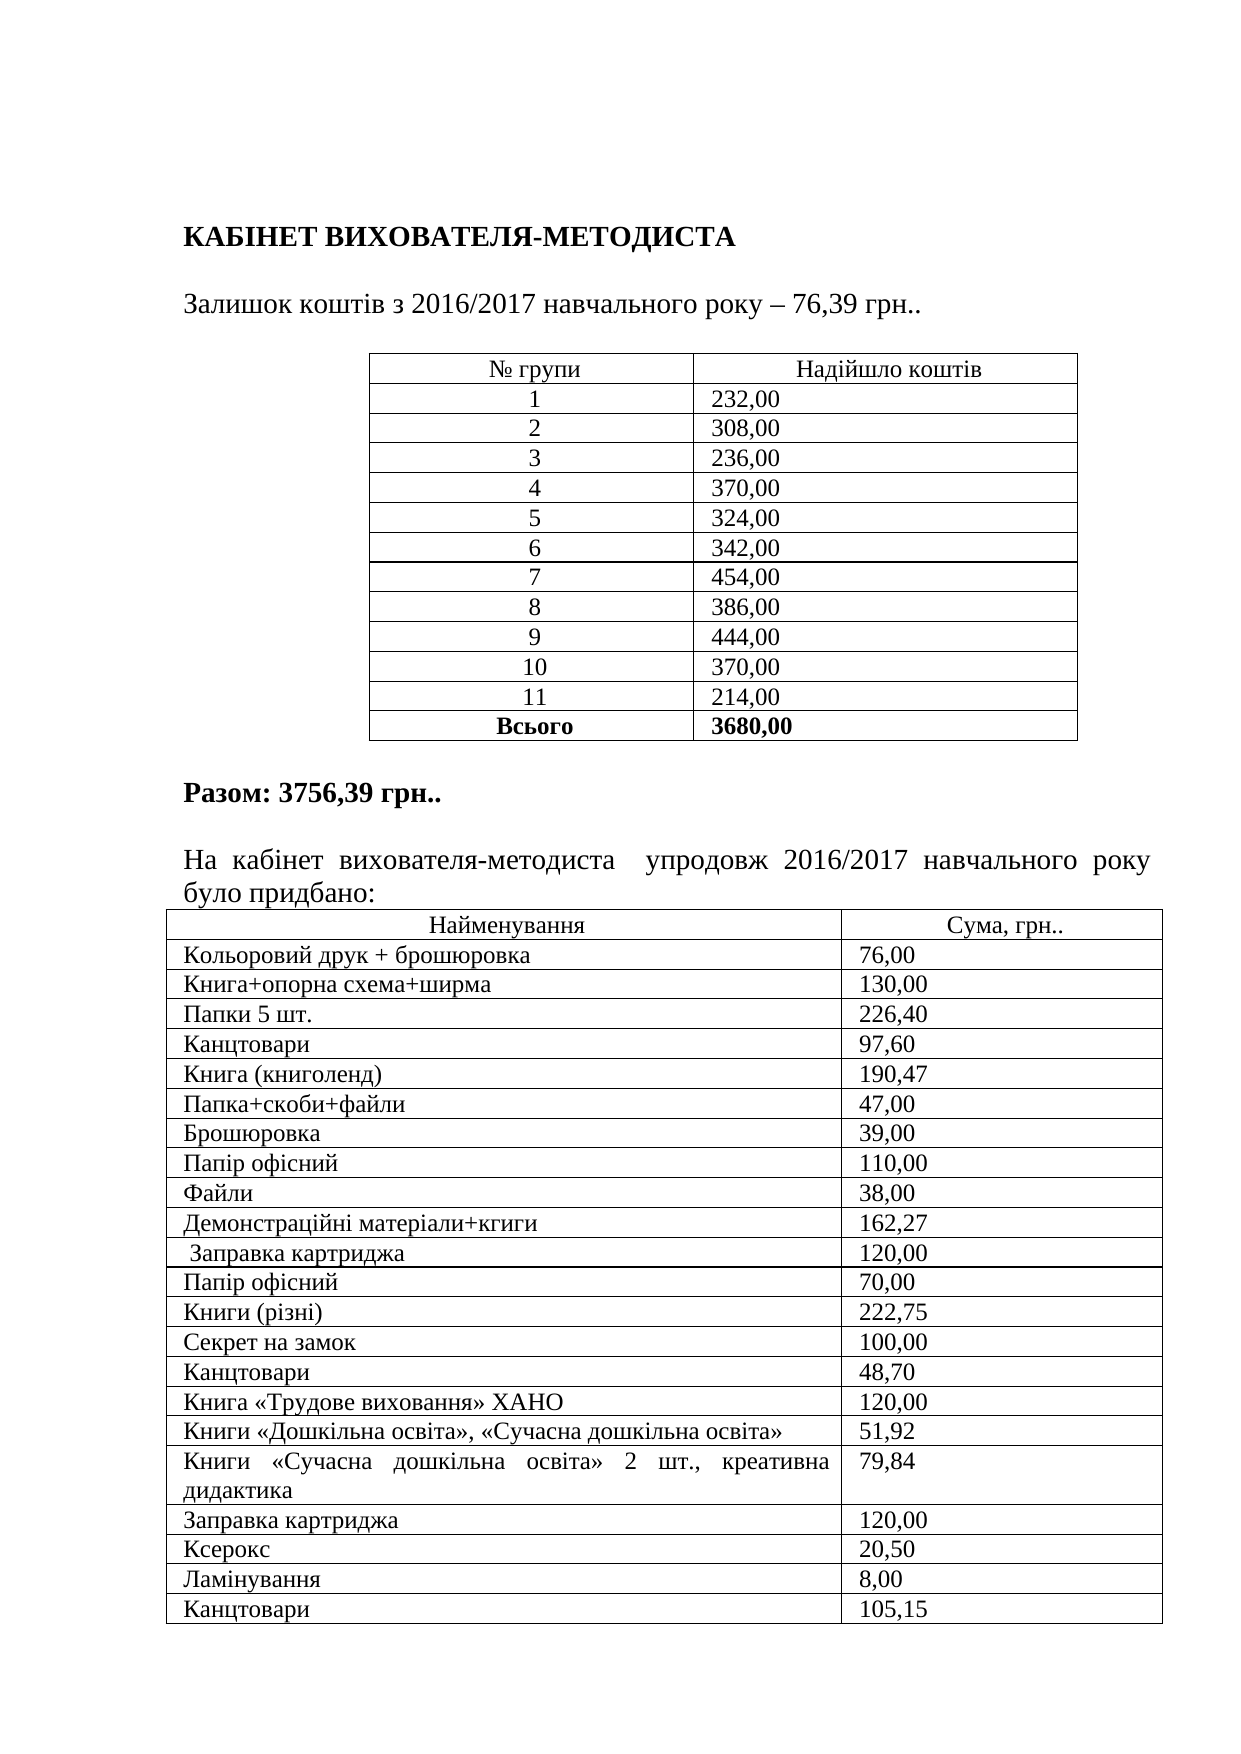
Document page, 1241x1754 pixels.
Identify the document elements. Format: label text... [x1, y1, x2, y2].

table_cell 342,00 [694, 533, 1077, 561]
table_cell Книга «Трудове виховання» ХАНО [167, 1387, 841, 1415]
table_cell 120,00 [842, 1387, 1162, 1415]
table_header Надійшло коштів [694, 354, 1077, 383]
table_cell 370,00 [694, 473, 1077, 502]
table_cell 10 [370, 652, 693, 681]
table_cell 47,00 [842, 1089, 1162, 1117]
table_cell Секрет на замок [167, 1327, 841, 1356]
table_cell 110,00 [842, 1148, 1162, 1177]
table_cell 5 [370, 503, 693, 532]
table_cell Ламінування [167, 1564, 841, 1593]
table_cell 236,00 [694, 443, 1077, 472]
table_cell Папка+скоби+файли [167, 1089, 841, 1117]
table_header Сума, грн.. [842, 910, 1162, 939]
table_header Найменування [167, 910, 841, 939]
table_cell 8,00 [842, 1564, 1162, 1593]
table_cell 370,00 [694, 652, 1077, 681]
table_cell 4 [370, 473, 693, 502]
table_cell Канцтовари [167, 1029, 841, 1058]
table_cell 39,00 [842, 1119, 1162, 1147]
text Разом: 3756,39 грн.. [183, 775, 1152, 808]
table_cell Ксерокс [167, 1535, 841, 1563]
table_cell Книги «Сучасна дошкільна освіта» 2 шт., креативна дидактика [167, 1446, 841, 1504]
table_cell Папки 5 шт. [167, 999, 841, 1028]
table_cell Заправка картриджа [167, 1238, 841, 1266]
table_cell 1 [370, 384, 693, 412]
table_cell Папір офісний [167, 1268, 841, 1296]
table_cell 190,47 [842, 1059, 1162, 1088]
table_cell Файли [167, 1178, 841, 1207]
table_cell 20,50 [842, 1535, 1162, 1563]
table_cell 3680,00 [694, 711, 1077, 740]
table_cell 6 [370, 533, 693, 561]
table_cell 9 [370, 622, 693, 651]
table_cell Книга+опорна схема+ширма [167, 970, 841, 998]
table_cell 386,00 [694, 592, 1077, 621]
table_cell 3 [370, 443, 693, 472]
table_header № групи [370, 354, 693, 383]
table_cell 76,00 [842, 940, 1162, 968]
table_cell Демонстраційні матеріали+кгиги [167, 1208, 841, 1237]
table_cell 324,00 [694, 503, 1077, 532]
table_cell 120,00 [842, 1505, 1162, 1533]
table_cell 105,15 [842, 1594, 1162, 1623]
table_cell 7 [370, 563, 693, 591]
table_cell 444,00 [694, 622, 1077, 651]
table_cell 232,00 [694, 384, 1077, 412]
table_cell 51,92 [842, 1416, 1162, 1445]
table_cell 120,00 [842, 1238, 1162, 1266]
table_cell 130,00 [842, 970, 1162, 998]
text На кабінет вихователя-методиста упродовж 2016/2017 навчального року було придбано: [183, 842, 1152, 909]
table_cell 214,00 [694, 682, 1077, 710]
table_cell 454,00 [694, 563, 1077, 591]
table_cell 162,27 [842, 1208, 1162, 1237]
table_cell 38,00 [842, 1178, 1162, 1207]
table_cell 70,00 [842, 1268, 1162, 1296]
table_cell Канцтовари [167, 1357, 841, 1386]
table_cell 2 [370, 414, 693, 442]
table_cell Заправка картриджа [167, 1505, 841, 1533]
table_cell Книги (різні) [167, 1297, 841, 1326]
table_cell Книга (книголенд) [167, 1059, 841, 1088]
table_cell 100,00 [842, 1327, 1162, 1356]
table_cell 226,40 [842, 999, 1162, 1028]
table_cell 79,84 [842, 1446, 1162, 1504]
table_cell 308,00 [694, 414, 1077, 442]
table_cell 222,75 [842, 1297, 1162, 1326]
text Залишок коштів з 2016/2017 навчального року – 76,39 грн.. [183, 286, 1152, 319]
table_cell Канцтовари [167, 1594, 841, 1623]
table_cell 11 [370, 682, 693, 710]
table_cell 48,70 [842, 1357, 1162, 1386]
table_cell 97,60 [842, 1029, 1162, 1058]
table_cell Кольоровий друк + брошюровка [167, 940, 841, 968]
table_cell Папір офісний [167, 1148, 841, 1177]
table_cell 8 [370, 592, 693, 621]
table_cell Брошюровка [167, 1119, 841, 1147]
table_cell Книги «Дошкільна освіта», «Сучасна дошкільна освіта» [167, 1416, 841, 1445]
table_cell Всього [370, 711, 693, 740]
text КАБІНЕТ ВИХОВАТЕЛЯ-МЕТОДИСТА [183, 219, 1152, 252]
